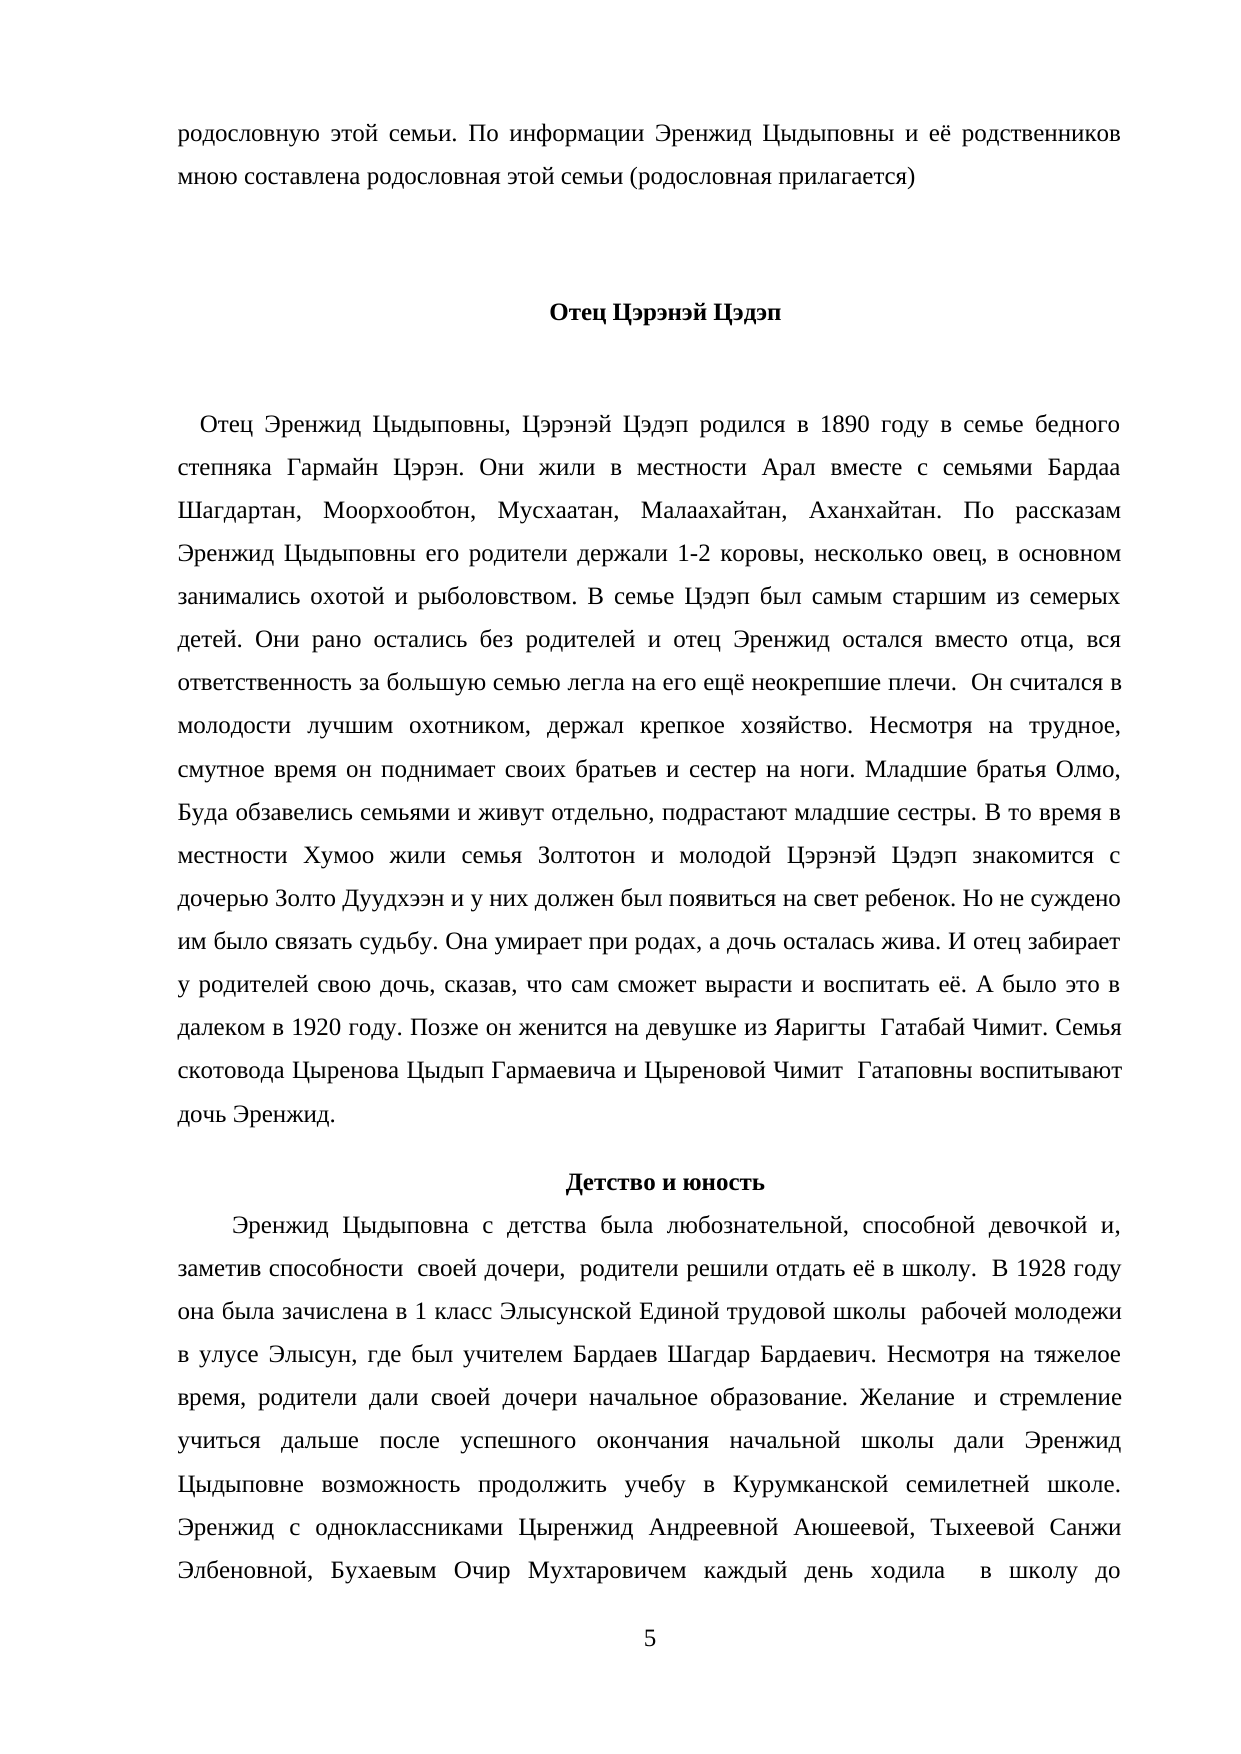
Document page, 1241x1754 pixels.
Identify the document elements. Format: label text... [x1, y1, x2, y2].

text Отец Цэрэнэй Цэдэп [177, 297, 1122, 326]
text Детство и юность [177, 1167, 1122, 1196]
text Отец Эренжид Цыдыповны, Цэрэнэй Цэдэп родился в 1890 году в семье бедного степняка Гармайн Цэрэн. Они жили в местности Арал вместе с семьями Бардаа Шагдартан, Моорхообтон, Мусхаатан, Малаахайтан, Аханхайтан. По рассказам Эренжид Цыдыповны его родители держали 1-2 коровы, несколько овец, в основном занимались охотой и рыболовством. В семье Цэдэп был самым старшим из семерых детей. Они рано остались без родителей и отец Эренжид остался вместо отца, вся ответственность за большую семью легла на его ещё неокрепшие плечи. Он считался в молодости лучшим охотником, держал крепкое хозяйство. Несмотря на трудное, смутное время он поднимает своих братьев и сестер на ноги. Младшие братья Олмо, Буда обзавелись семьями и живут отдельно, подрастают младшие сестры. В то время в местности Хумоо жили семья Золтотон и молодой Цэрэнэй Цэдэп знакомится с дочерью Золто Дуудхээн и у них должен был появиться на свет ребенок. Но не суждено им было связать судьбу. Она умирает при родах, а дочь осталась жива. И отец забирает у родителей свою дочь, сказав, что сам сможет вырасти и воспитать её. А было это в далеком в 1920 году. Позже он женится на девушке из Яаригты Гатабай Чимит. Семья скотовода Цыренова Цыдып Гармаевича и Цыреновой Чимит Гатаповны воспитывают дочь Эренжид. [177, 366, 1122, 1127]
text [177, 118, 1122, 190]
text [177, 1210, 1122, 1584]
